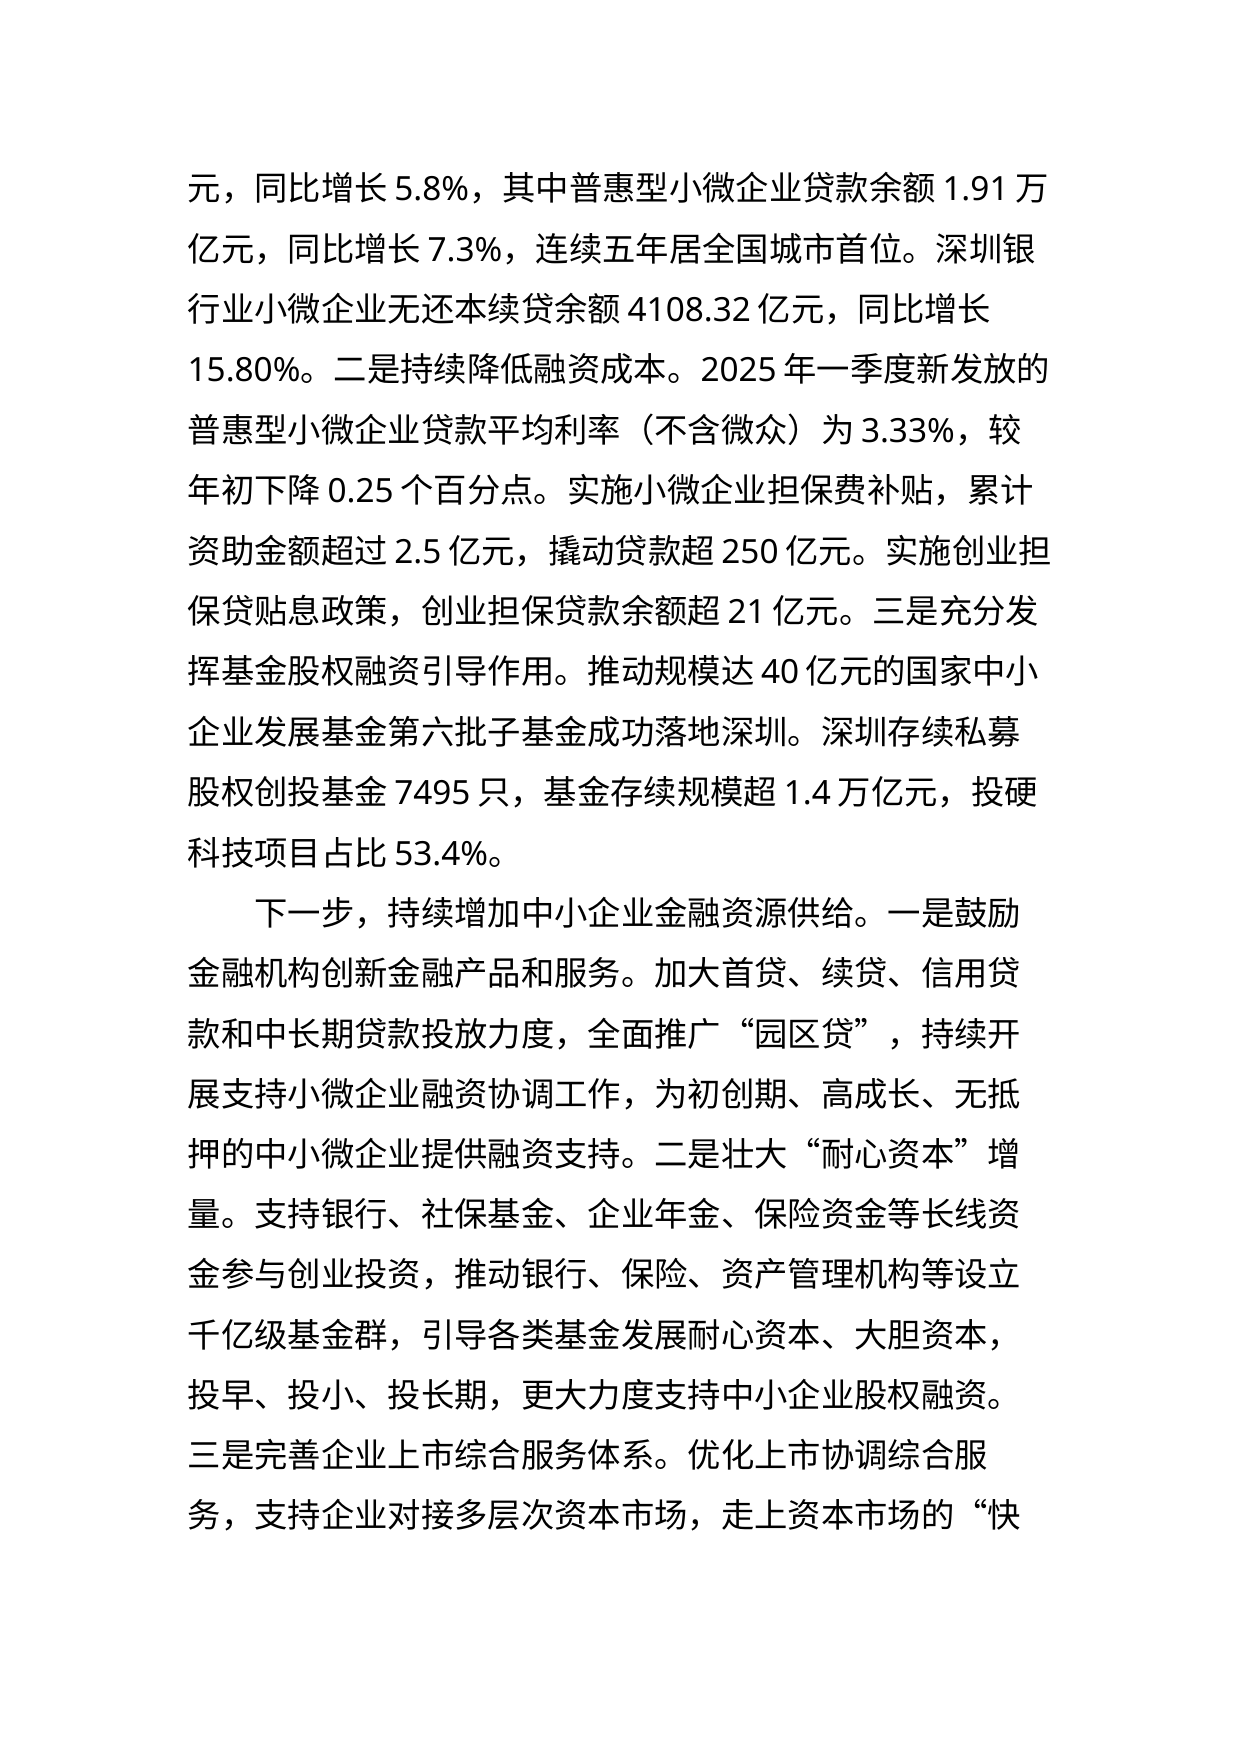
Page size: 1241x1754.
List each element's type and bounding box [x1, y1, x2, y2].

text [187, 887, 1053, 1537]
text [187, 162, 1053, 875]
